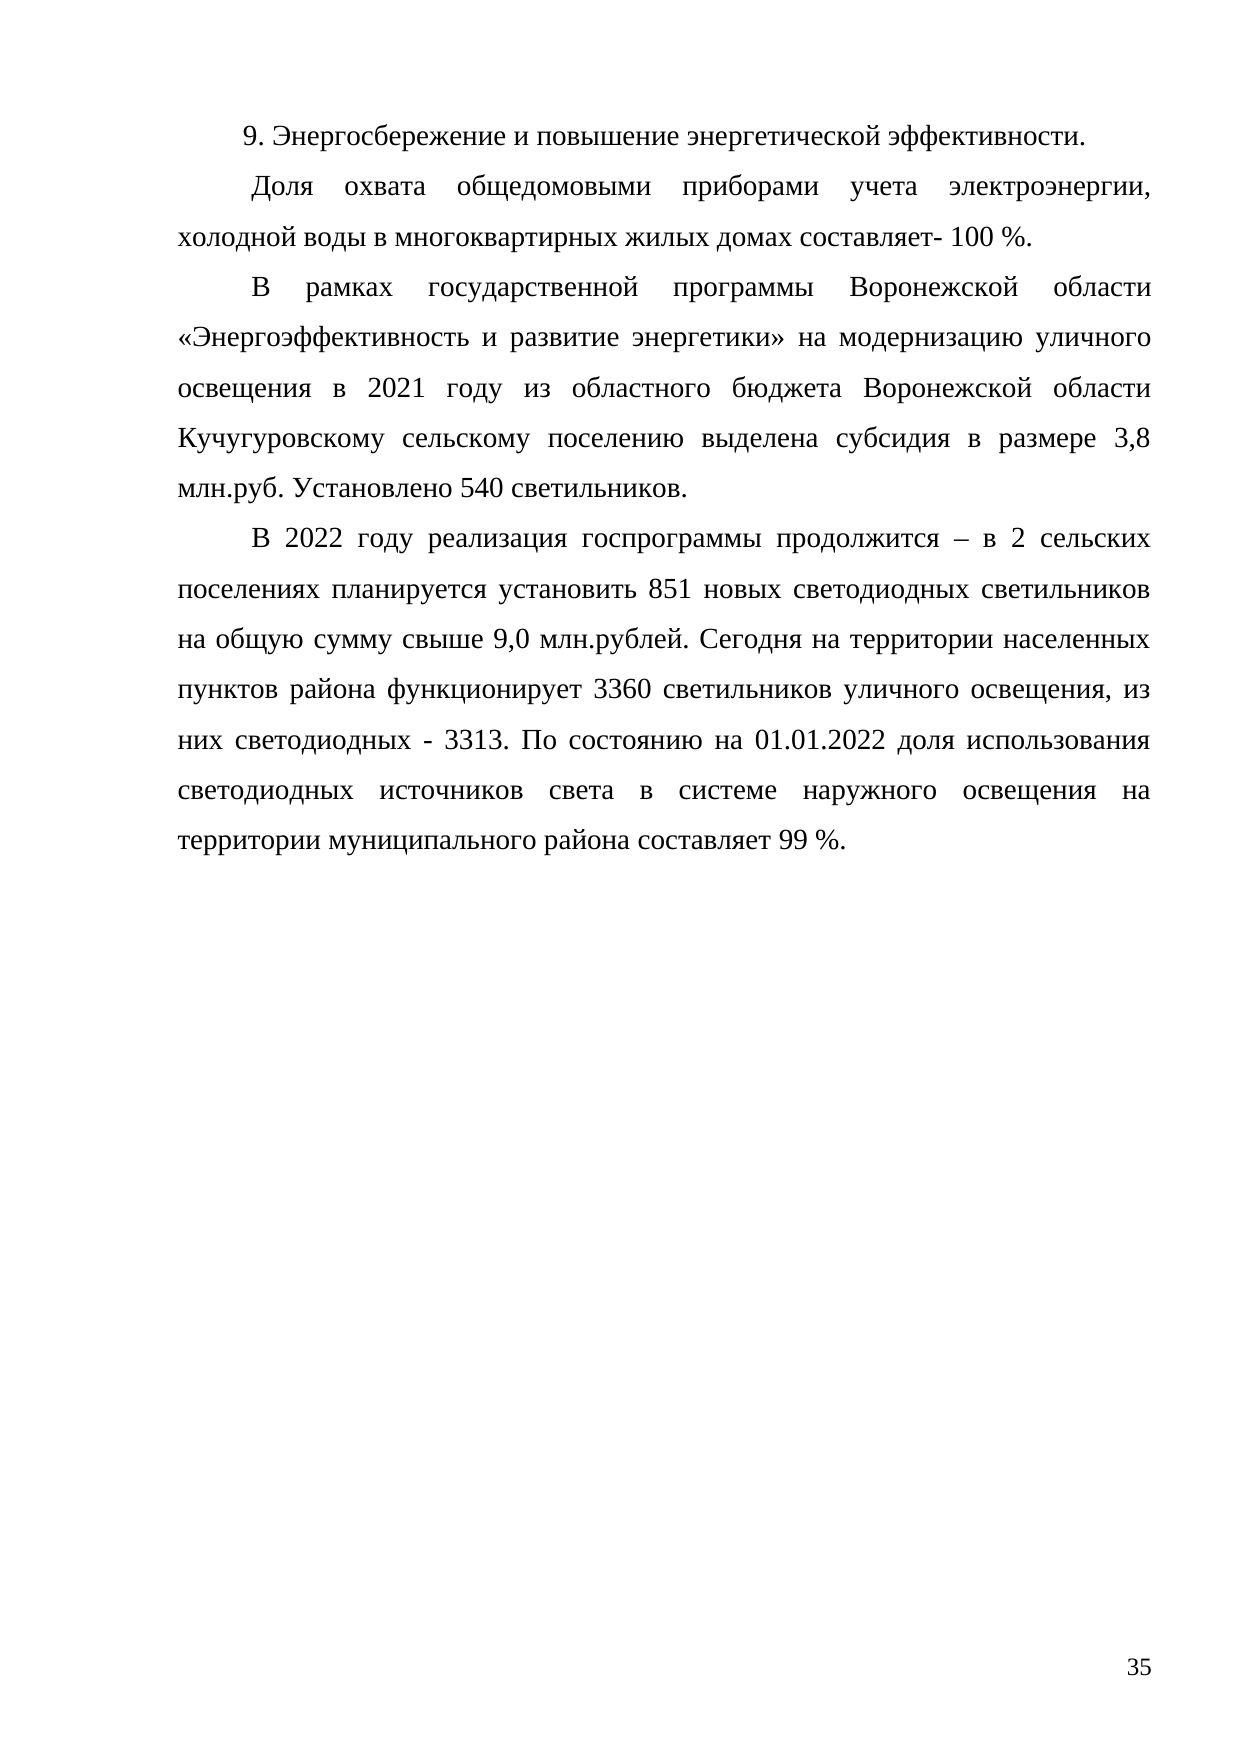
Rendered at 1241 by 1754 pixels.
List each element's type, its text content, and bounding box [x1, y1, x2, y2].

text В 2022 году реализация госпрограммы продолжится – в 2 сельских поселениях планируется установить 851 новых светодиодных светильников на общую сумму свыше 9,0 млн.рублей. Сегодня на территории населенных пунктов района функционирует 3360 светильников уличного освещения, из них светодиодных - 3313. По состоянию на 01.01.2022 доля использования светодиодных источников света в системе наружного освещения на территории муниципального района составляет 99 %. [177, 521, 1152, 856]
text 9. Энергосбережение и повышение энергетической эффективности. [177, 118, 1152, 152]
text В рамках государственной программы Воронежской области «Энергоэффективность и развитие энергетики» на модернизацию уличного освещения в 2021 году из областного бюджета Воронежской области Кучугуровскому сельскому поселению выделена субсидия в размере 3,8 млн.руб. Установлено 540 светильников. [177, 269, 1152, 504]
text Доля охвата общедомовыми приборами учета электроэнергии, холодной воды в многоквартирных жилых домах составляет- 100 %. [177, 168, 1152, 252]
